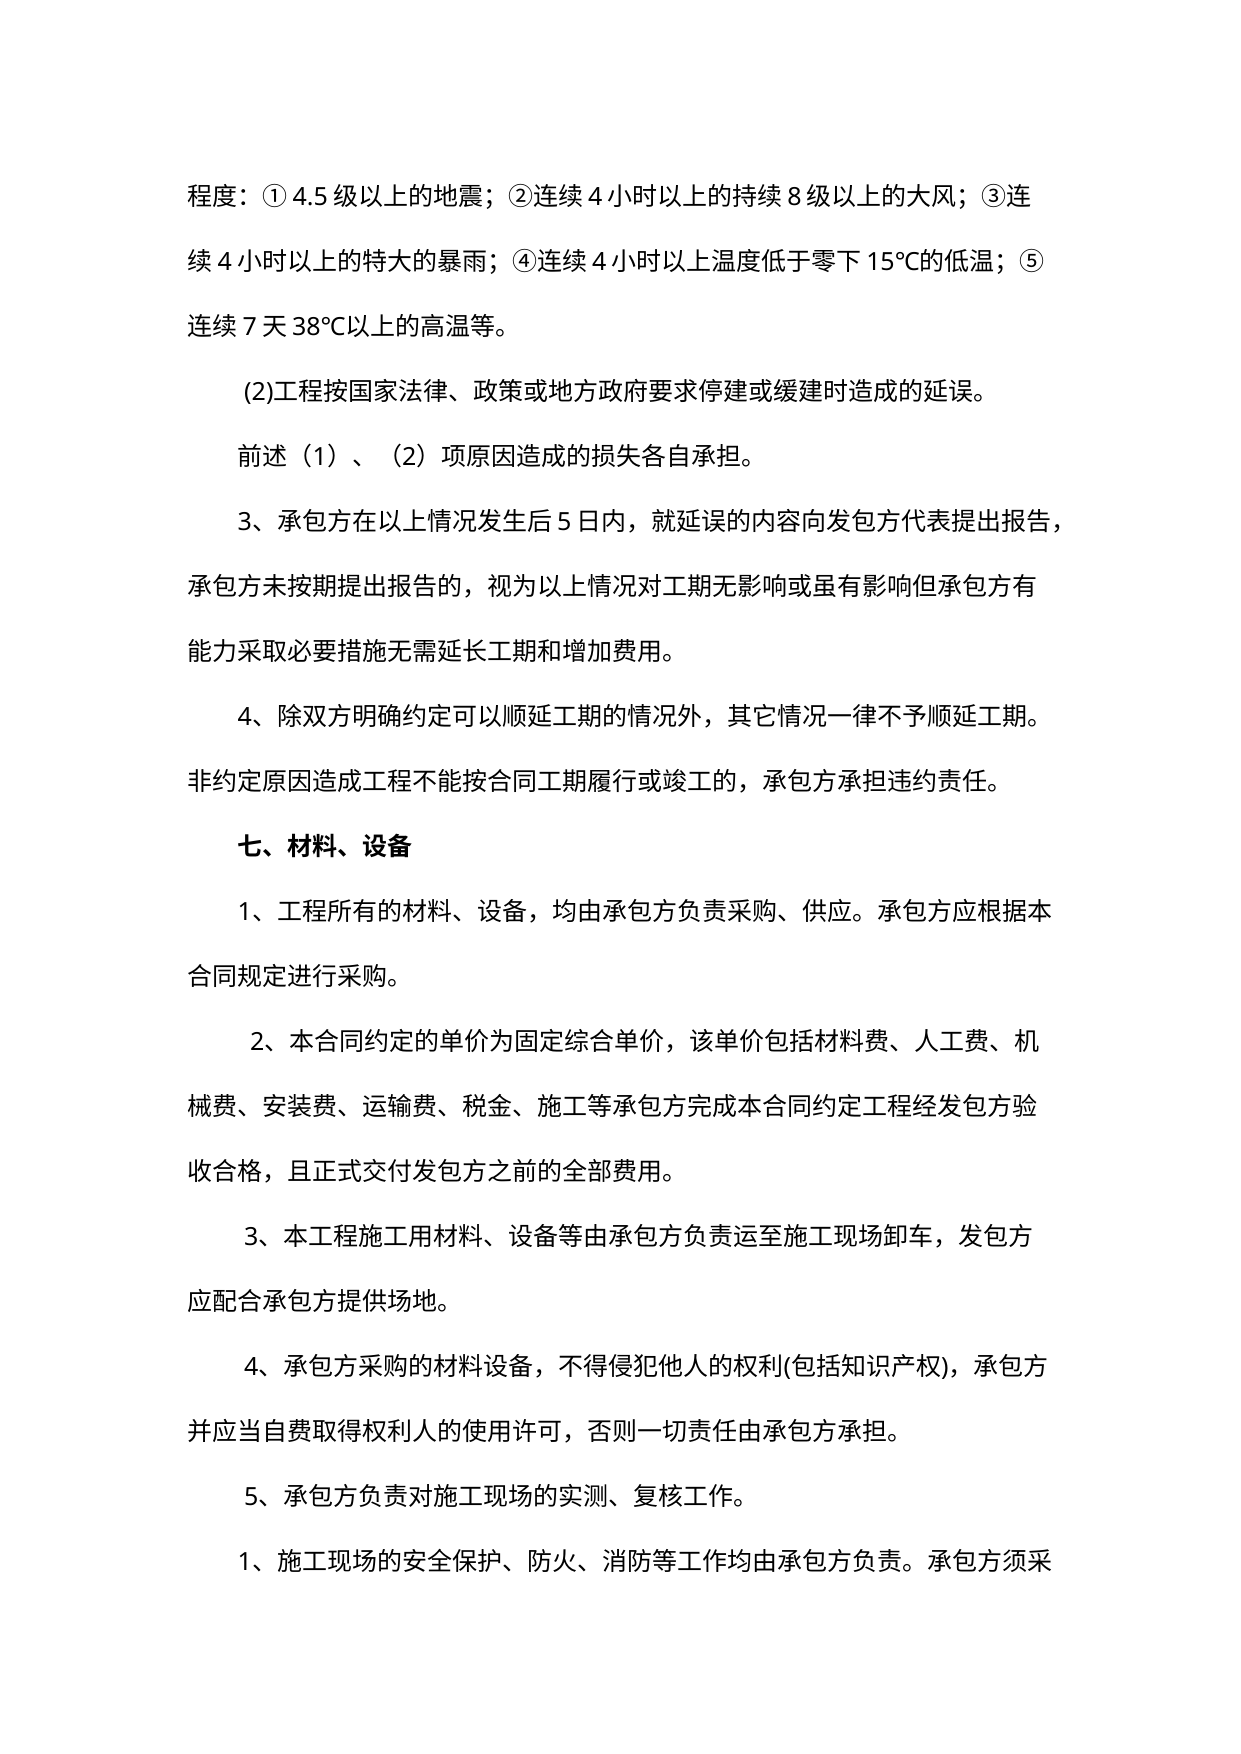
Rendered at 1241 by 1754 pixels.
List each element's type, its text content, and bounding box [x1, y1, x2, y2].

text 1、工程所有的材料、设备，均由承包方负责采购、供应。承包方应根据本合同规定进行采购。 [187, 877, 1053, 1007]
text 3、承包方在以上情况发生后5日内，就延误的内容向发包方代表提出报告，承包方未按期提出报告的，视为以上情况对工期无影响或虽有影响但承包方有能力采取必要措施无需延长工期和增加费用。 [187, 487, 1053, 682]
text (2)工程按国家法律、政策或地方政府要求停建或缓建时造成的延误。 [187, 357, 1053, 422]
text 3、本工程施工用材料、设备等由承包方负责运至施工现场卸车，发包方应配合承包方提供场地。 [187, 1202, 1053, 1332]
text 5、承包方负责对施工现场的实测、复核工作。 [187, 1462, 1053, 1527]
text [187, 1527, 1053, 1592]
text 七、材料、设备 [187, 812, 1053, 877]
text 4、除双方明确约定可以顺延工期的情况外，其它情况一律不予顺延工期。非约定原因造成工程不能按合同工期履行或竣工的，承包方承担违约责任。 [187, 682, 1053, 812]
text 前述（1）、（2）项原因造成的损失各自承担。 [187, 422, 1053, 487]
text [187, 162, 1053, 357]
text 4、承包方采购的材料设备，不得侵犯他人的权利(包括知识产权)，承包方并应当自费取得权利人的使用许可，否则一切责任由承包方承担。 [187, 1332, 1053, 1462]
text 2、本合同约定的单价为固定综合单价，该单价包括材料费、人工费、机械费、安装费、运输费、税金、施工等承包方完成本合同约定工程经发包方验收合格，且正式交付发包方之前的全部费用。 [187, 1007, 1053, 1202]
